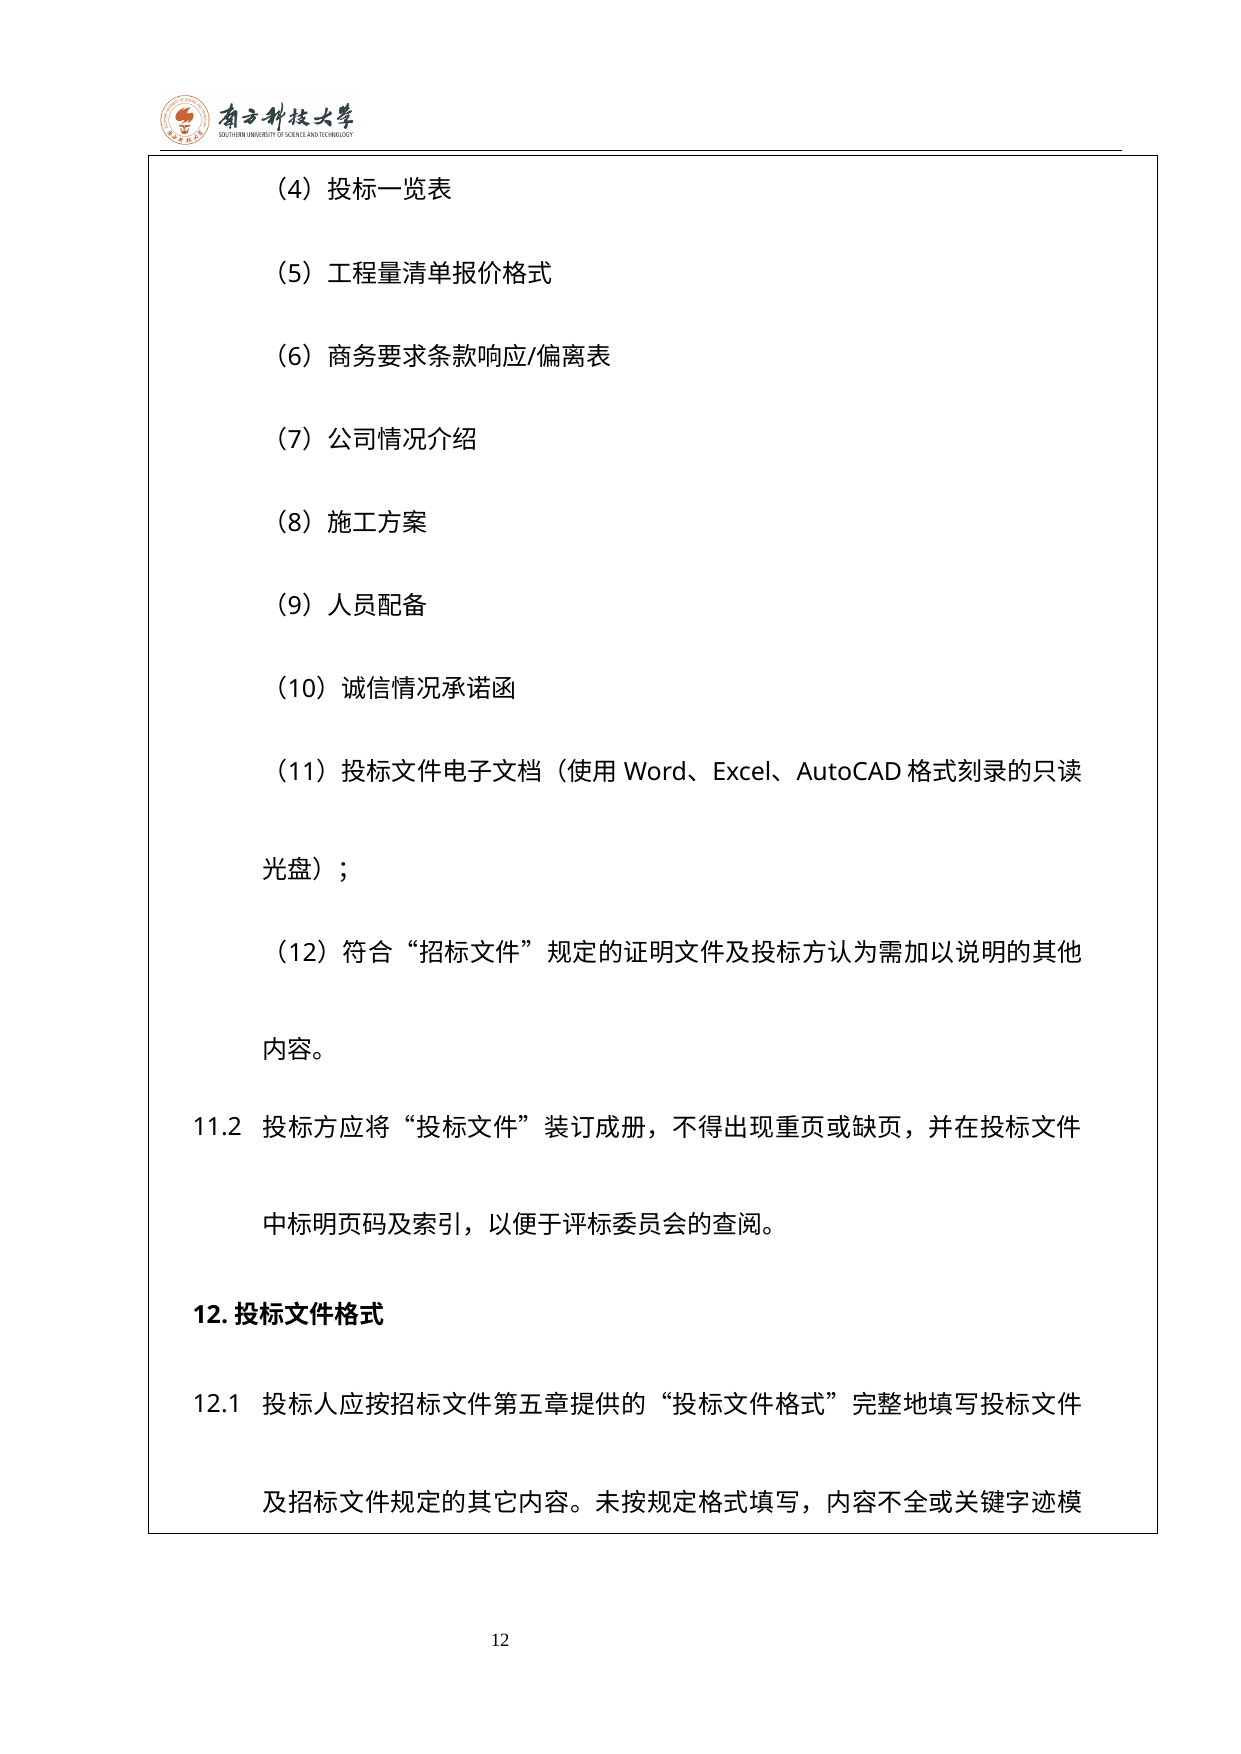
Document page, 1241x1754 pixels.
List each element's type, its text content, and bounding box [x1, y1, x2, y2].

table_header 投标人须知专用表 [149, 156, 1157, 1533]
picture [159, 88, 361, 148]
